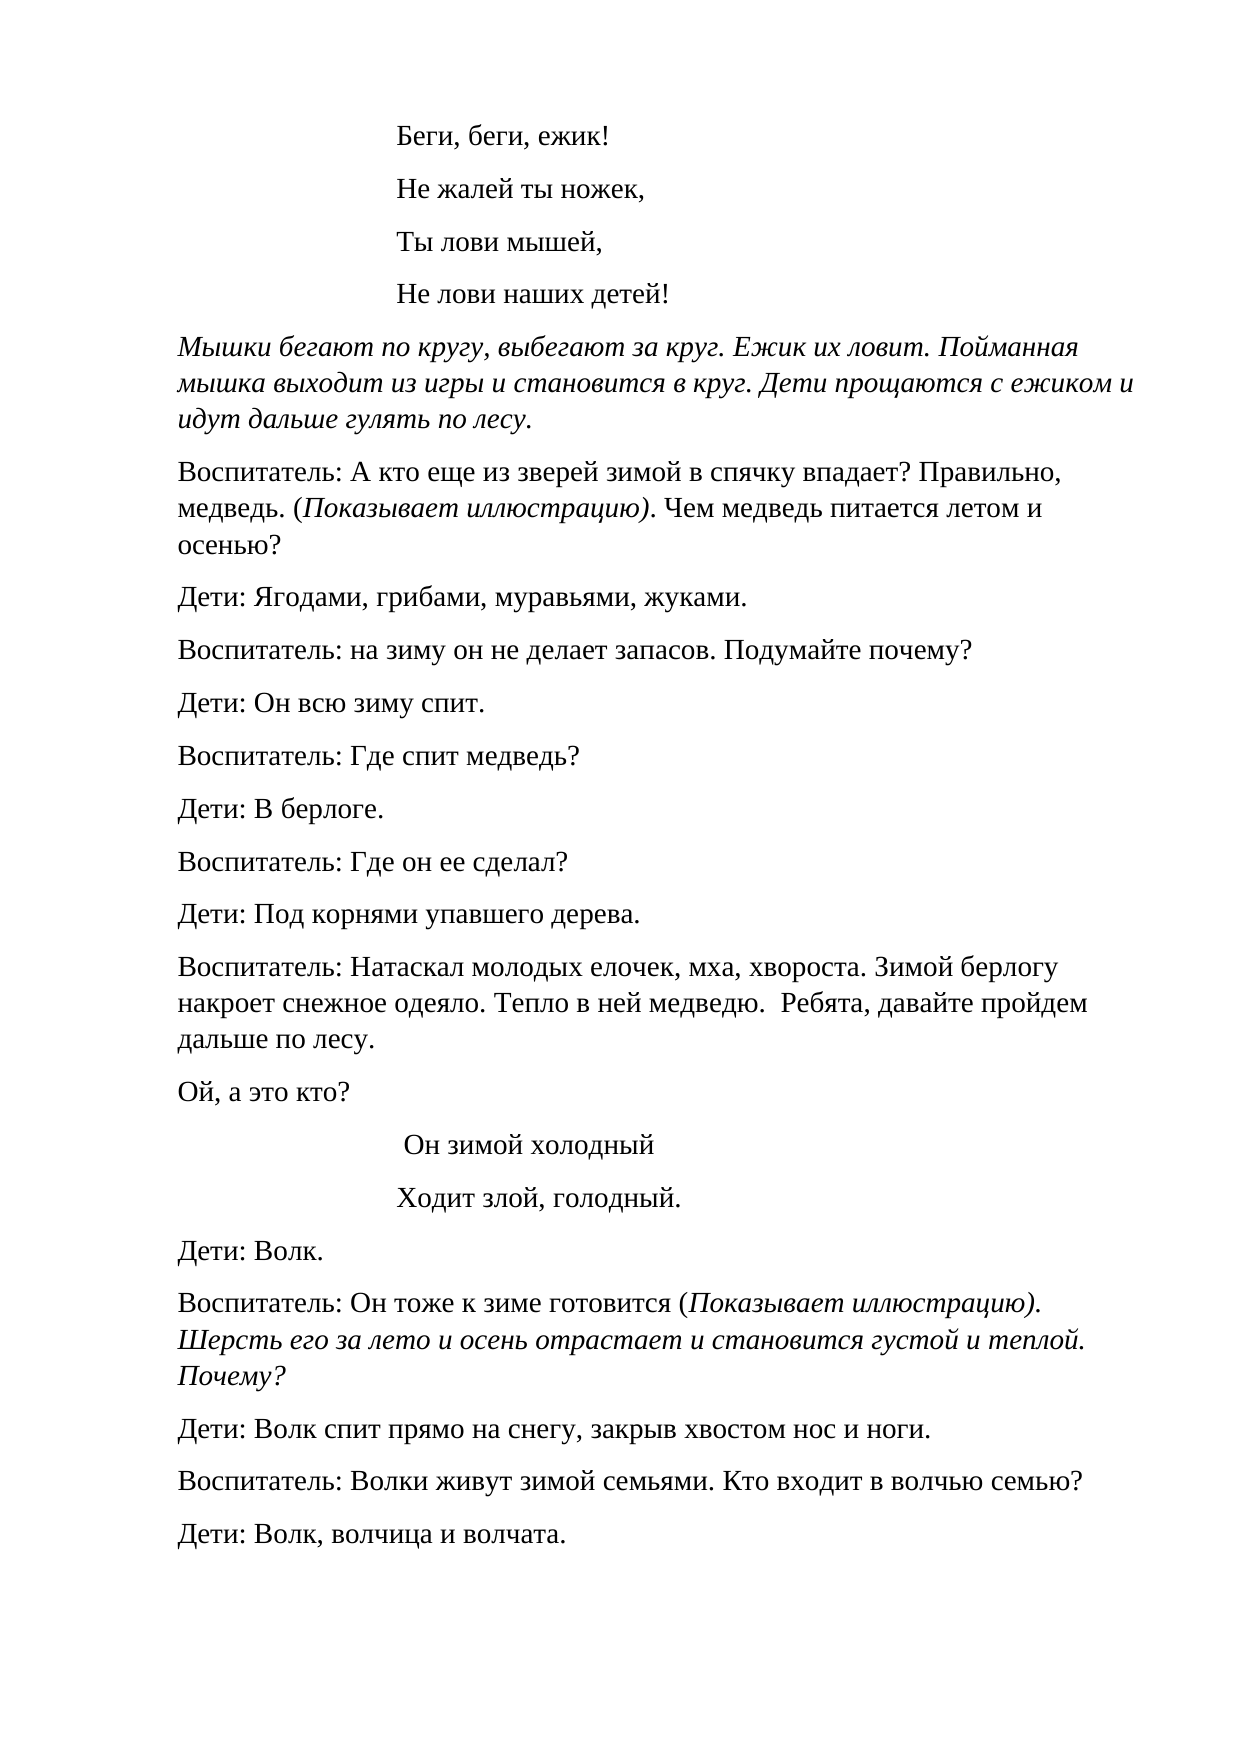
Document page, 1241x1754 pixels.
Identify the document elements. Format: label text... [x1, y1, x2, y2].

text Воспитатель: Где спит медведь? [177, 738, 1152, 772]
text Воспитатель: на зиму он не делает запасов. Подумайте почему? [177, 632, 1152, 666]
text Воспитатель: Волки живут зимой семьями. Кто входит в волчью семью? [177, 1463, 1152, 1497]
text Беги, беги, ежик! [177, 118, 1152, 152]
text Воспитатель: Где он ее сделал? [177, 844, 1152, 877]
text Дети: Ягодами, грибами, муравьями, жуками. [177, 579, 1152, 613]
text Дети: В берлоге. [177, 791, 1152, 824]
text Ходит злой, голодный. [177, 1180, 1152, 1213]
text Дети: Волк. [177, 1233, 1152, 1266]
text Ой, а это кто? [177, 1074, 1152, 1108]
text Дети: Он всю зиму спит. [177, 685, 1152, 719]
text Дети: Волк спит прямо на снегу, закрыв хвостом нос и ноги. [177, 1411, 1152, 1444]
text Не жалей ты ножек, [177, 171, 1152, 204]
text Воспитатель: Он тоже к зиме готовится (Показывает иллюстрацию). Шерсть его за лето и осень отрастает и становится густой и теплой. Почему? [177, 1286, 1152, 1391]
text Ты лови мышей, [177, 224, 1152, 257]
text Дети: Волк, волчица и волчата. [177, 1516, 1152, 1550]
text Дети: Под корнями упавшего дерева. [177, 896, 1152, 930]
text Не лови наших детей! [177, 277, 1152, 310]
text Воспитатель: Натаскал молодых елочек, мха, хвороста. Зимой берлогу накроет снежное одеяло. Тепло в ней медведю. Ребята, давайте пройдем дальше по лесу. [177, 949, 1152, 1055]
text Воспитатель: А кто еще из зверей зимой в спячку впадает? Правильно, медведь. (Показывает иллюстрацию). Чем медведь питается летом и осенью? [177, 454, 1152, 560]
text Мышки бегают по кругу, выбегают за круг. Ежик их ловит. Пойманная мышка выходит из игры и становится в круг. Дети прощаются с ежиком и идут дальше гулять по лесу. [177, 329, 1152, 435]
text Он зимой холодный [177, 1127, 1152, 1161]
